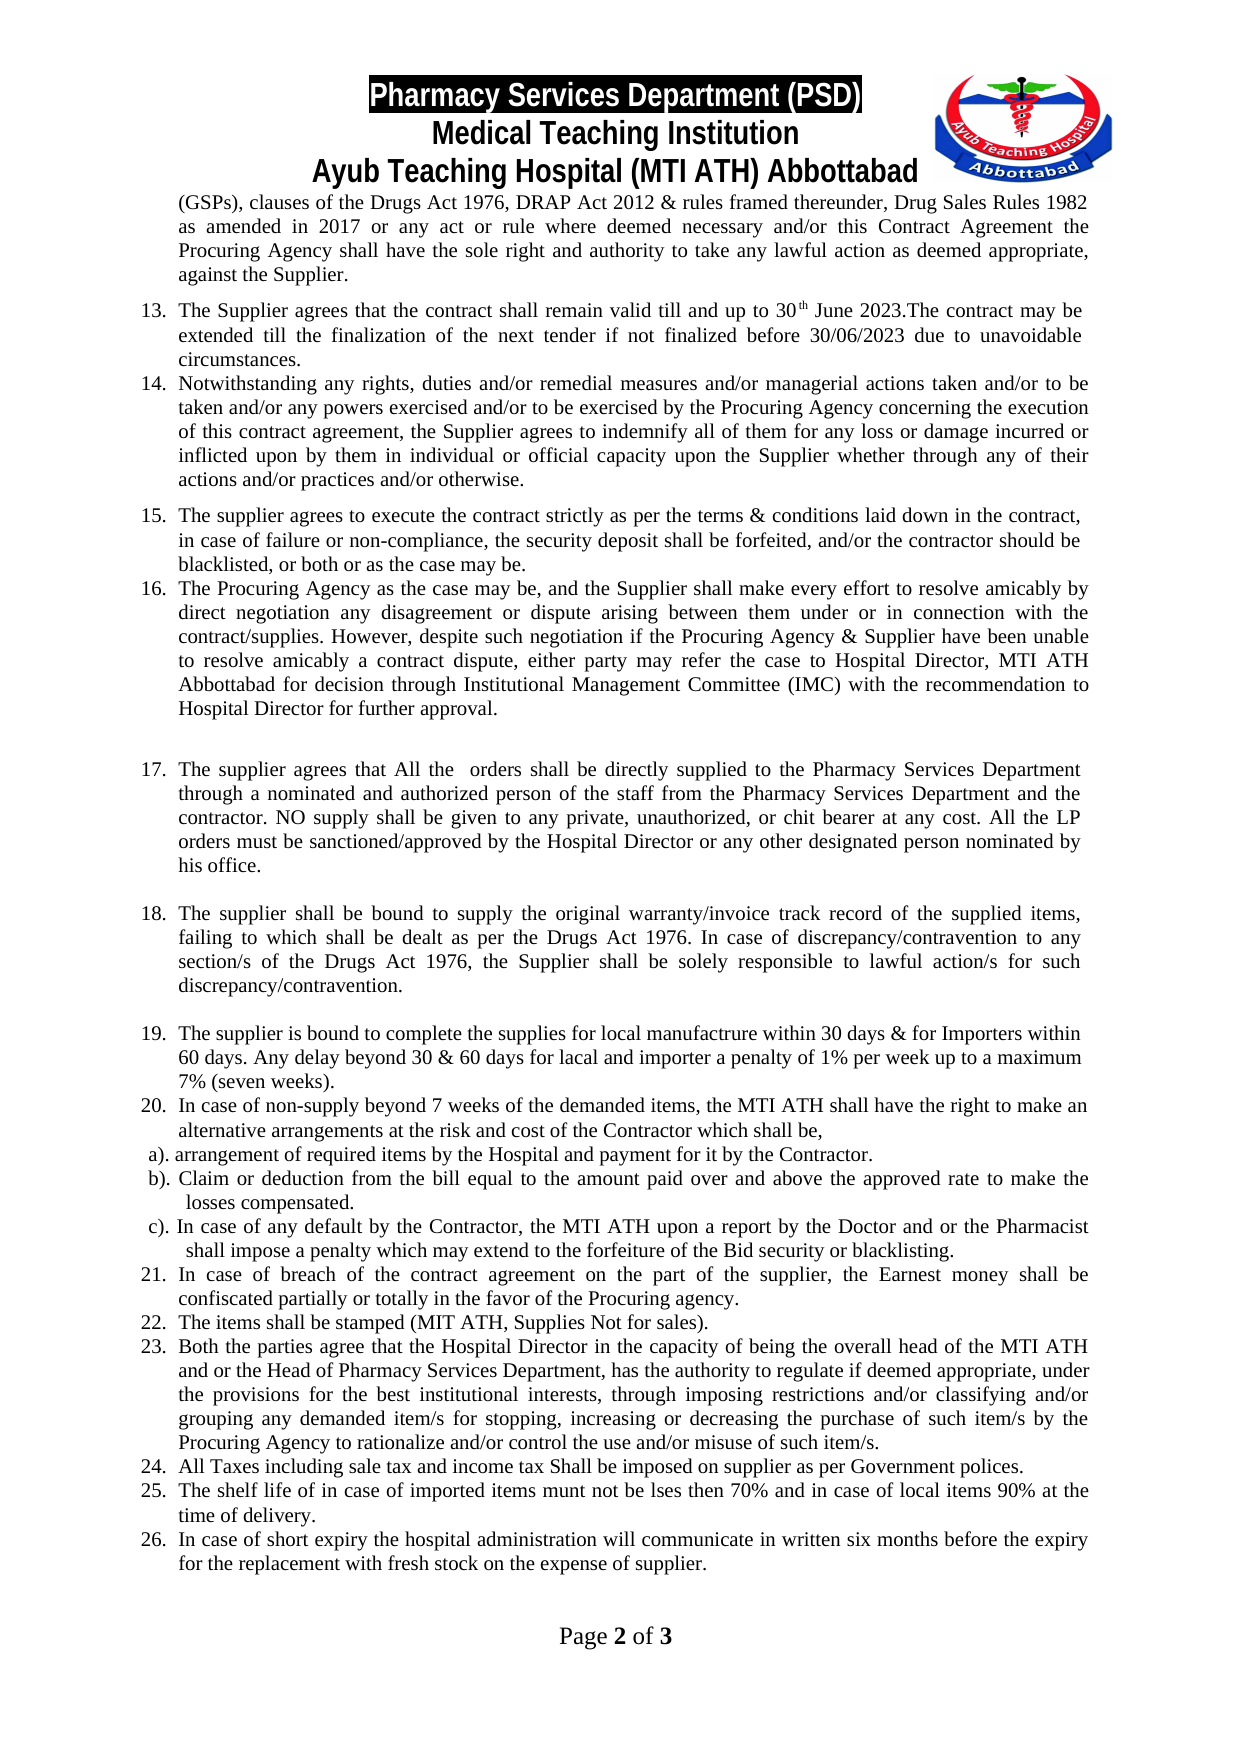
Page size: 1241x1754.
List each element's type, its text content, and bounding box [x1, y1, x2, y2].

list Notwithstanding any rights, duties and/or remedial measures and/or managerial actions taken and/or to be taken and/or any powers exercised and/or to be exercised by the Procuring Agency concerning the execution of this contract agreement, the Supplier agrees to indemnify all of them for any loss or damage incurred or inflicted upon by them in individual or official capacity upon the Supplier whether through any of their actions and/or practices and/or otherwise. [141, 371, 1090, 491]
picture [934, 74, 1113, 183]
list In case of short expiry the hospital administration will communicate in written six months before the expiry for the replacement with fresh stock on the expense of supplier. [141, 1527, 1090, 1575]
text c). In case of any default by the Contractor, the MTI ATH upon a report by the Doctor and or the Pharmacist shall impose a penalty which may extend to the forfeiture of the Bid security or blacklisting. [148, 1214, 1090, 1262]
text b). Claim or deduction from the bill equal to the amount paid over and above the approved rate to make the losses compensated. [148, 1166, 1090, 1214]
list Both the parties agree that the Hospital Director in the capacity of being the overall head of the MTI ATH and or the Head of Pharmacy Services Department, has the authority to regulate if deemed appropriate, under the provisions for the best institutional interests, through imposing restrictions and/or classifying and/or grouping any demanded item/s for stopping, increasing or decreasing the purchase of such item/s by the Procuring Agency to rationalize and/or control the use and/or misuse of such item/s. [141, 1334, 1090, 1454]
list The supplier agrees to execute the contract strictly as per the terms & conditions laid down in the contract, in case of failure or non-compliance, the security deposit shall be forfeited, and/or the contractor should be blacklisted, or both or as the case may be. [141, 503, 1083, 576]
list All Taxes including sale tax and income tax Shall be imposed on supplier as per Government polices. [141, 1454, 1090, 1478]
list The supplier is bound to complete the supplies for local manufactrure within 30 days & for Importers within 60 days. Any delay beyond 30 & 60 days for lacal and importer a penalty of 1% per week up to a maximum 7% (seven weeks). [141, 1021, 1083, 1093]
list The Procuring Agency as the case may be, and the Supplier shall make every effort to resolve amicably by direct negotiation any disagreement or dispute arising between them under or in connection with the contract/supplies. However, despite such negotiation if the Procuring Agency & Supplier have been unable to resolve amicably a contract dispute, either party may refer the case to Hospital Director, MTI ATH Abbottabad for decision through Institutional Management Committee (IMC) with the recommendation to Hospital Director for further approval. [141, 576, 1090, 720]
list The Supplier agrees that the contract shall remain valid till and up to 30th June 2023.The contract may be extended till the finalization of the next tender if not finalized before 30/06/2023 due to unavoidable circumstances. [141, 298, 1083, 371]
list In case of breach of the contract agreement on the part of the supplier, the Earnest money shall be confiscated partially or totally in the favor of the Procuring agency. [141, 1262, 1090, 1310]
text a). arrangement of required items by the Hospital and payment for it by the Contractor. [148, 1142, 1090, 1166]
list The supplier agrees that All the orders shall be directly supplied to the Pharmacy Services Department through a nominated and authorized person of the staff from the Pharmacy Services Department and the contractor. NO supply shall be given to any private, unauthorized, or chit bearer at any cost. All the LP orders must be sanctioned/approved by the Hospital Director or any other designated person nominated by his office. [141, 757, 1083, 877]
list The items shall be stamped (MIT ATH, Supplies Not for sales). [141, 1310, 1090, 1334]
list The supplier shall be bound to supply the original warranty/invoice track record of the supplied items, failing to which shall be dealt as per the Drugs Act 1976. In case of discrepancy/contravention to any section/s of the Drugs Act 1976, the Supplier shall be solely responsible to lawful action/s for such discrepancy/contravention. [141, 901, 1083, 997]
list The shelf life of in case of imported items munt not be lses then 70% and in case of local items 90% at the time of delivery. [141, 1478, 1090, 1527]
list In case of non-supply beyond 7 weeks of the demanded items, the MTI ATH shall have the right to make an alternative arrangements at the risk and cost of the Contractor which shall be, [141, 1093, 1090, 1142]
